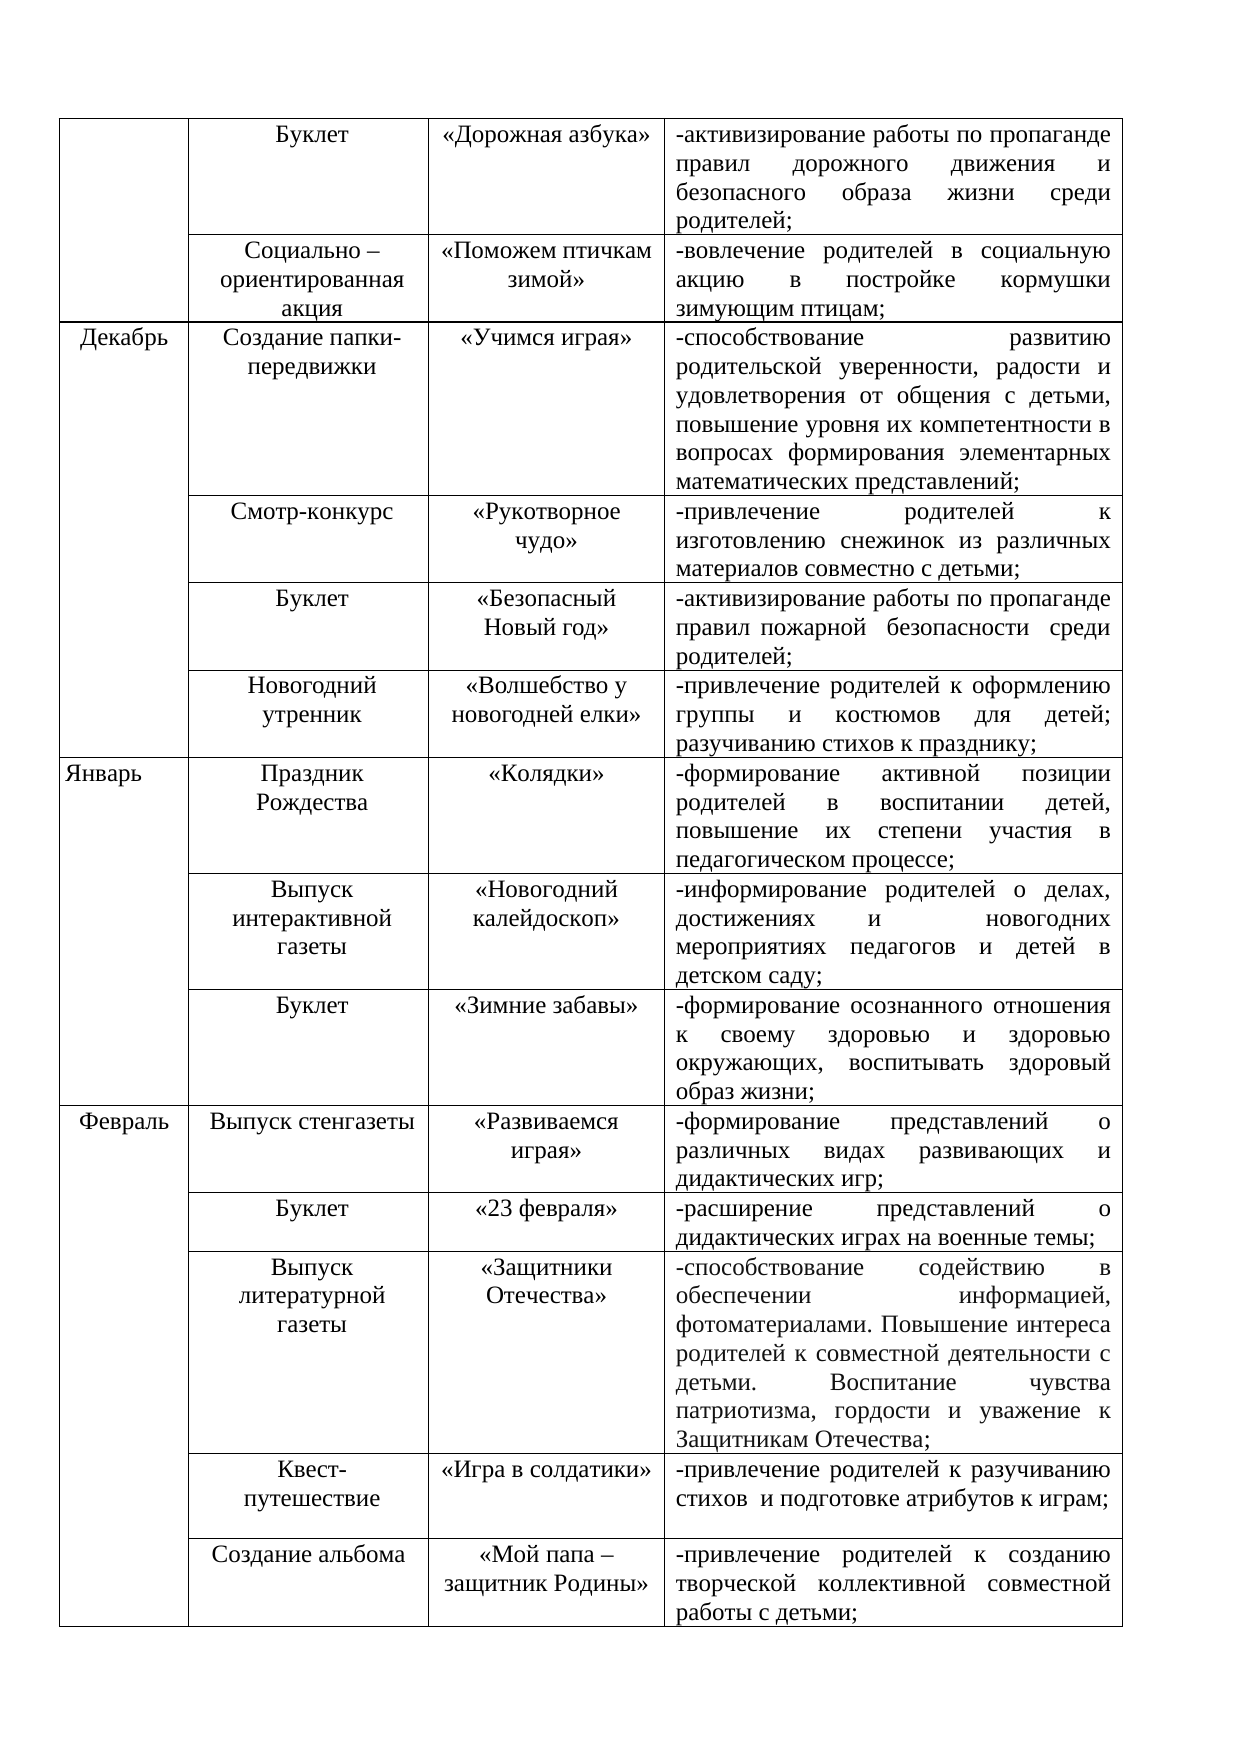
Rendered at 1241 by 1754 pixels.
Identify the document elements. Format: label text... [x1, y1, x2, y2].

table_cell Выпуск стенгазеты [189, 1106, 428, 1192]
table_cell Создание альбома [189, 1539, 428, 1626]
table_cell -формирование активной позиции родителей в воспитании детей, повышение их степени участия в педагогическом процессе; [665, 758, 1122, 873]
table_cell «Волшебство у новогодней елки» [429, 671, 664, 757]
table_cell «Безопасный Новый год» [429, 583, 664, 669]
table_cell Социально – ориентированная акция [189, 235, 428, 321]
table_cell -активизирование работы по пропаганде правил пожарной безопасности среди родителей; [793, 583, 1122, 669]
table_cell -способствование содействию в обеспечении информацией, фотоматериалами. Повышение интереса родителей к совместной деятельности с детьми. Воспитание чувства патриотизма, гордости и уважение к Защитникам Отечества; [923, 1252, 1122, 1453]
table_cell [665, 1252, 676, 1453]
table_cell Смотр-конкурс [189, 496, 428, 582]
table_cell -привлечение родителей к изготовлению снежинок из различных материалов совместно с детьми; [665, 496, 1122, 582]
table_cell -привлечение родителей к оформлению группы и костюмов для детей; разучиванию стихов к празднику; [665, 671, 1122, 757]
table_cell Февраль [60, 1106, 188, 1626]
table_cell Декабрь [60, 323, 188, 757]
table_cell -привлечение родителей к созданию творческой коллективной совместной работы с детьми; [665, 1539, 1122, 1626]
table_cell -формирование осознанного отношения к своему здоровью и здоровью окружающих, воспитывать здоровый образ жизни; [665, 990, 1122, 1105]
table_cell Создание папки-передвижки [189, 323, 428, 495]
table_cell «Поможем птичкам зимой» [429, 235, 664, 321]
table_cell «Колядки» [429, 758, 664, 873]
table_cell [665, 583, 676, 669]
table_cell -информирование родителей о делах, достижениях и новогодних мероприятиях педагогов и детей в детском саду; [665, 874, 1122, 989]
table_cell «Учимся играя» [429, 323, 664, 495]
table_cell -способствование развитию родительской уверенности, радости и удовлетворения от общения с детьми, повышение уровня их компетентности в вопросах формирования элементарных математических представлений; [665, 323, 1122, 495]
table_cell Январь [60, 758, 188, 1105]
table_cell -расширение представлений о дидактических играх на военные темы; [665, 1193, 1122, 1251]
table_cell Буклет [189, 119, 428, 234]
table_cell Выпуск литературной газеты [189, 1252, 428, 1453]
table_cell «Мой папа – защитник Родины» [429, 1539, 664, 1626]
table_cell «Рукотворное чудо» [429, 496, 664, 582]
table_cell Буклет [189, 990, 428, 1105]
table_cell Буклет [189, 583, 428, 669]
table_cell «Дорожная азбука» [429, 119, 664, 234]
table_cell Новогодний утренник [189, 671, 428, 757]
table_cell «Развиваемся играя» [429, 1106, 664, 1192]
table_cell «Игра в солдатики» [429, 1454, 664, 1538]
table_cell -привлечение родителей к разучиванию стихов и подготовке атрибутов к играм; [665, 1454, 1122, 1538]
table_cell -вовлечение родителей в социальную акцию в постройке кормушки зимующим птицам; [886, 235, 1122, 321]
table_cell Выпуск интерактивной газеты [189, 874, 428, 989]
table_cell «23 февраля» [429, 1193, 664, 1251]
table_cell «Новогодний калейдоскоп» [429, 874, 664, 989]
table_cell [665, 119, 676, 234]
table_cell Буклет [189, 1193, 428, 1251]
table_cell Квест- путешествие [189, 1454, 428, 1538]
table_cell Праздник Рождества [189, 758, 428, 873]
table_cell «Зимние забавы» [429, 990, 664, 1105]
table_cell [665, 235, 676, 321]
table_cell -формирование представлений о различных видах развивающих и дидактических игр; [665, 1106, 1122, 1192]
table_cell -активизирование работы по пропаганде правил дорожного движения и безопасного образа жизни среди родителей; [793, 119, 1122, 234]
table_cell «Защитники Отечества» [429, 1252, 664, 1453]
